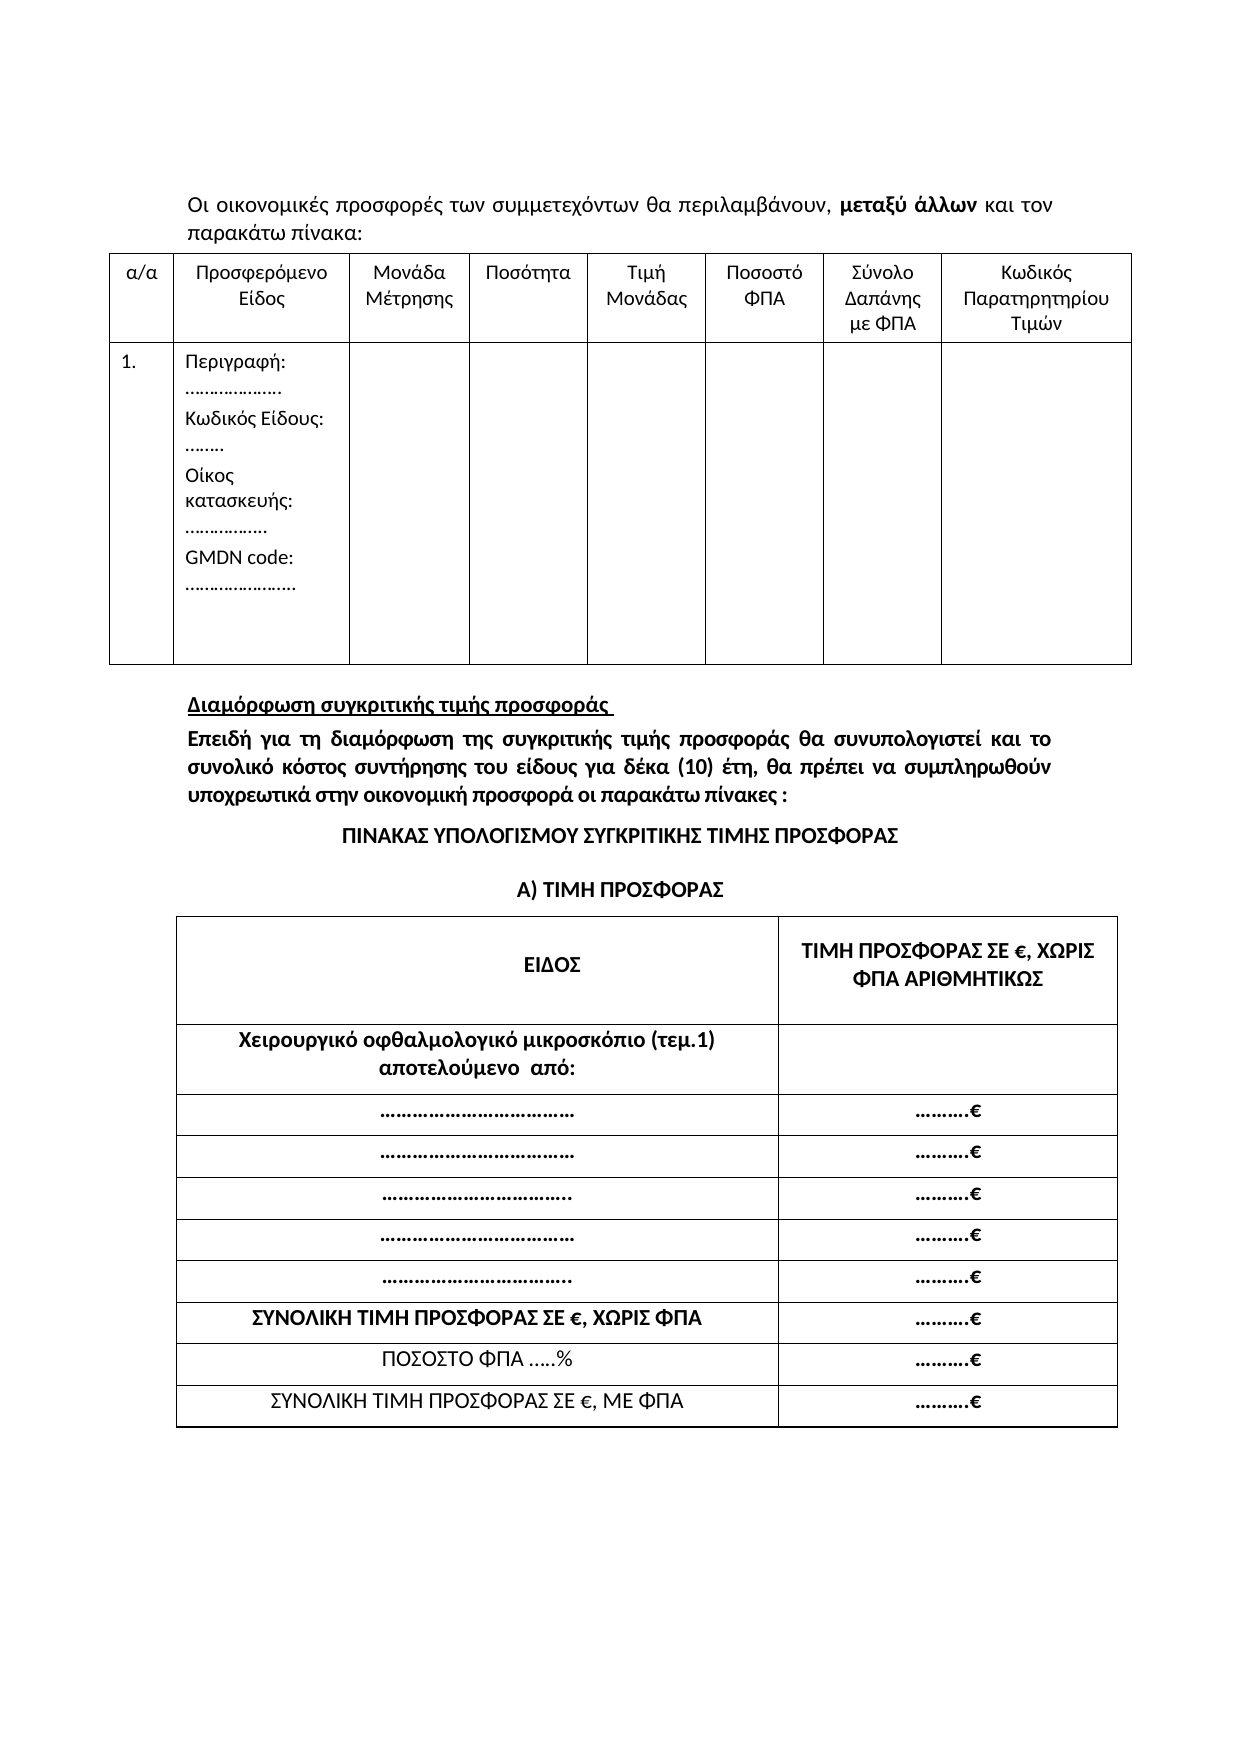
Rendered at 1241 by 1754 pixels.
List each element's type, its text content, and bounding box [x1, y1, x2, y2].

table_cell ΣΥΝΟΛΙΚΗ ΤΙΜΗ ΠΡΟΣΦΟΡΑΣ ΣΕ €, ΜΕ ΦΠΑ [177, 1386, 778, 1426]
table_cell Χειρουργικό οφθαλμολογικό μικροσκόπιο (τεμ.1) αποτελούμενο από: [177, 1025, 778, 1094]
table_cell Περιγραφή: ……………….. Κωδικός Είδους: …….. Οίκος κατασκευής: …………….. GMDN code: ………………….. [174, 343, 349, 664]
subtitle Διαμόρφωση συγκριτικής τιμής προσφοράς [187, 690, 1053, 718]
table_cell [942, 343, 1131, 664]
table_cell [470, 343, 587, 664]
table_cell ……….€ [779, 1344, 1117, 1385]
table_header Σύνολο Δαπάνης με ΦΠΑ [824, 254, 941, 342]
table_cell ……………………………… [177, 1220, 778, 1260]
text ΠΙΝΑΚΑΣ ΥΠΟΛΟΓΙΣΜΟΥ ΣΥΓΚΡΙΤΙΚΗΣ ΤΙΜΗΣ ΠΡΟΣΦΟΡΑΣ [187, 821, 1053, 849]
table_cell …………………………….. [177, 1261, 778, 1302]
table_cell ……….€ [779, 1095, 1117, 1135]
text Οι οικονομικές προσφορές των συμμετεχόντων θα περιλαμβάνουν, μεταξύ άλλων και τον παρακάτω πίνακα: [187, 191, 1053, 247]
table_header Μονάδα Μέτρησης [350, 254, 469, 342]
table_cell 1. [110, 343, 173, 664]
table_cell [706, 343, 823, 664]
table_cell ……………………………… [177, 1136, 778, 1177]
table_cell [779, 1025, 1117, 1094]
table_header Προσφερόμενο Είδος [174, 254, 349, 342]
table_cell ……………………………… [177, 1095, 778, 1135]
table_cell ……….€ [779, 1136, 1117, 1177]
table_cell ΣΥΝΟΛΙΚΗ ΤΙΜΗ ΠΡΟΣΦΟΡΑΣ ΣΕ €, ΧΩΡΙΣ ΦΠΑ [177, 1303, 778, 1343]
table_cell …………………………….. [177, 1178, 778, 1218]
table_cell ……….€ [779, 1178, 1117, 1218]
table_cell [824, 343, 941, 664]
table_cell [350, 343, 469, 664]
table_header α/α [110, 254, 173, 342]
table_cell ……….€ [779, 1220, 1117, 1260]
table_header Τιμή Μονάδας [588, 254, 705, 342]
table_cell ΠΟΣΟΣΤΟ ΦΠΑ …..% [177, 1344, 778, 1385]
table_cell ……….€ [779, 1261, 1117, 1302]
table_cell [588, 343, 705, 664]
text Α) ΤΙΜΗ ΠΡΟΣΦΟΡΑΣ [187, 875, 1053, 903]
table_header Κωδικός Παρατηρητηρίου Τιμών [942, 254, 1131, 342]
table_cell ……….€ [779, 1303, 1117, 1343]
text Επειδή για τη διαμόρφωση της συγκριτικής τιμής προσφοράς θα συνυπολογιστεί και το συνολικό κόστος συντήρησης του είδους για δέκα (10) έτη, θα πρέπει να συμπληρωθούν υποχρεωτικά στην οικονομική προσφορά οι παρακάτω πίνακες : [187, 724, 1053, 808]
table_header ΤΙΜΗ ΠΡΟΣΦΟΡΑΣ ΣΕ €, ΧΩΡΙΣ ΦΠΑ ΑΡΙΘΜΗΤΙΚΩΣ [779, 917, 1117, 1024]
table_header Ποσότητα [470, 254, 587, 342]
table_header Ποσοστό ΦΠΑ [706, 254, 823, 342]
table_cell ……….€ [779, 1386, 1117, 1426]
table_header ΕΙΔΟΣ [177, 917, 778, 1024]
